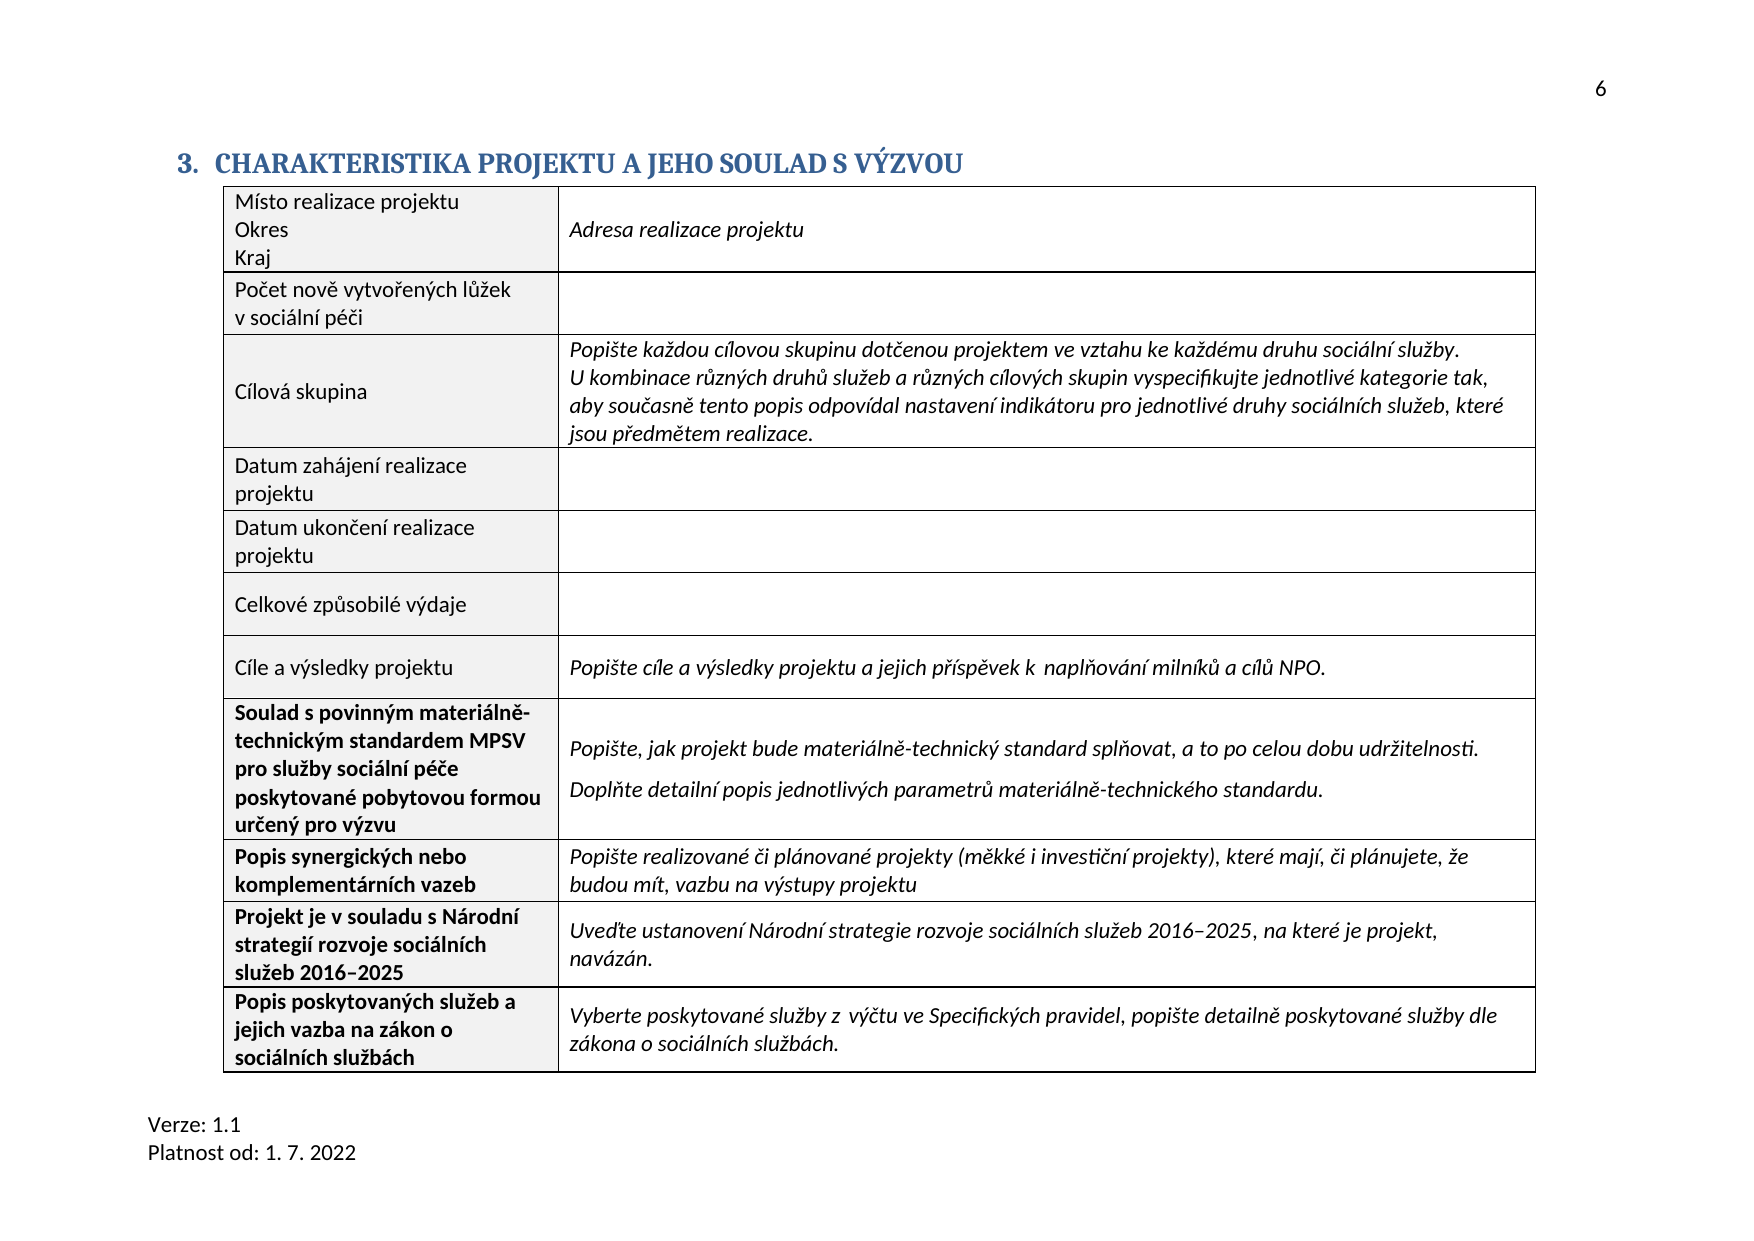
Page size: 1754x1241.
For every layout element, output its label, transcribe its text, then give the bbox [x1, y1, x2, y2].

table_cell Datum zahájení realizace projektu [224, 448, 558, 510]
table_header Adresa realizace projektu [559, 187, 1535, 271]
table_cell Projekt je v souladu s Národní strategií rozvoje sociálních služeb 2016–2025 [224, 902, 558, 986]
table_cell [559, 448, 1535, 510]
table_cell Cíle a výsledky projektu [224, 636, 558, 697]
table_cell Soulad s povinným materiálně-technickým standardem MPSV pro služby sociální péče poskytované pobytovou formou určený pro výzvu [224, 699, 558, 839]
table_header Místo realizace projektu Okres Kraj [224, 187, 558, 271]
table_cell Uveďte ustanovení Národní strategie rozvoje sociálních služeb 2016–2025, na které je projekt, navázán. [559, 902, 1535, 986]
table_cell Vyberte poskytované služby z výčtu ve Specifických pravidel, popište detailně poskytované služby dle zákona o sociálních službách. [559, 988, 1535, 1071]
table_cell Cílová skupina [224, 335, 558, 447]
table_cell Datum ukončení realizace projektu [224, 511, 558, 572]
subtitle Charakteristika projektu a jeho soulad s VÝZVOU [177, 148, 1606, 181]
table_cell Popište cíle a výsledky projektu a jejich příspěvek k naplňování milníků a cílů NPO. [559, 636, 1535, 697]
table_cell [559, 273, 1535, 334]
table_cell Popis poskytovaných služeb a jejich vazba na zákon o sociálních službách [224, 988, 558, 1071]
table_cell Počet nově vytvořených lůžek v sociální péči [224, 273, 558, 334]
table_cell Popište realizované či plánované projekty (měkké i investiční projekty), které mají, či plánujete, že budou mít, vazbu na výstupy projektu [559, 840, 1535, 901]
table_cell Celkové způsobilé výdaje [224, 573, 558, 635]
table_cell [559, 573, 1535, 635]
table_cell Popište, jak projekt bude materiálně-technický standard splňovat, a to po celou dobu udržitelnosti. Doplňte detailní popis jednotlivých parametrů materiálně-technického standardu. [559, 699, 1535, 839]
table_cell Popište každou cílovou skupinu dotčenou projektem ve vztahu ke každému druhu sociální služby. U kombinace různých druhů služeb a různých cílových skupin vyspecifikujte jednotlivé kategorie tak, aby současně tento popis odpovídal nastavení indikátoru pro jednotlivé druhy sociálních služeb, které jsou předmětem realizace. [559, 335, 1535, 447]
table_cell Popis synergických nebo komplementárních vazeb [224, 840, 558, 901]
table_cell [559, 511, 1535, 572]
